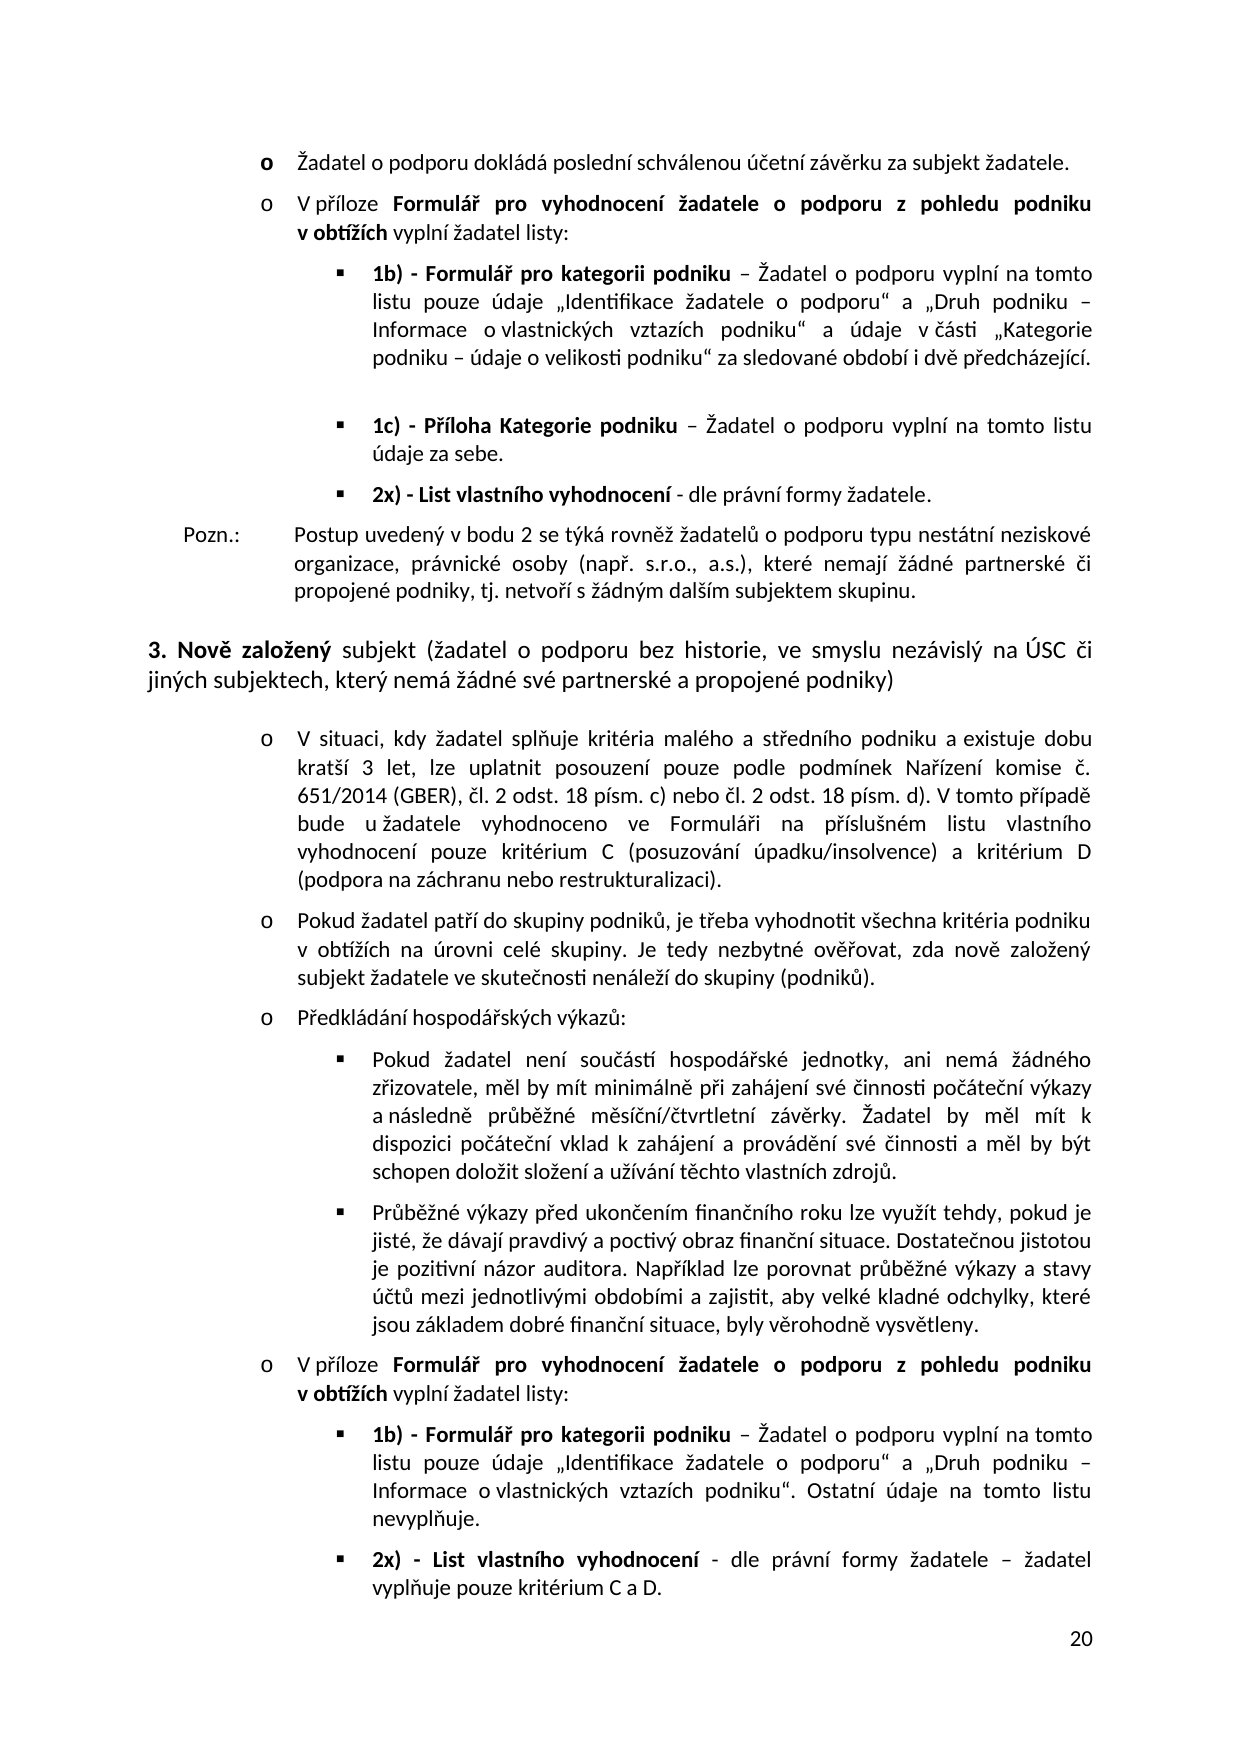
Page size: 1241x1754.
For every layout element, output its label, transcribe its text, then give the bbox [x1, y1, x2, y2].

list Pokud žadatel patří do skupiny podniků, je třeba vyhodnotit všechna kritéria podniku v obtížích na úrovni celé skupiny. Je tedy nezbytné ověřovat, zda nově založený subjekt žadatele ve skutečnosti nenáleží do skupiny (podniků). [260, 906, 1093, 991]
list Pokud žadatel není součástí hospodářské jednotky, ani nemá žádného zřizovatele, měl by mít minimálně při zahájení své činnosti počáteční výkazy a následně průběžné měsíční/čtvrtletní závěrky. Žadatel by měl mít k dispozici počáteční vklad k zahájení a provádění své činnosti a měl by být schopen doložit složení a užívání těchto vlastních zdrojů. [335, 1045, 1093, 1185]
subtitle 3. Nově založený subjekt (žadatel o podporu bez historie, ve smyslu nezávislý na ÚSC či jiných subjektech, který nemá žádné své partnerské a propojené podniky) [148, 634, 1093, 695]
list Předkládání hospodářských výkazů: [260, 1003, 1093, 1033]
list V příloze Formulář pro vyhodnocení žadatele o podporu z pohledu podniku v obtížích vyplní žadatel listy: [260, 1350, 1093, 1408]
list V situaci, kdy žadatel splňuje kritéria malého a středního podniku a existuje dobu kratší 3 let, lze uplatnit posouzení pouze podle podmínek Nařízení komise č. 651/2014 (GBER), čl. 2 odst. 18 písm. c) nebo čl. 2 odst. 18 písm. d). V tomto případě bude u žadatele vyhodnoceno ve Formuláři na příslušném listu vlastního vyhodnocení pouze kritérium C (posuzování úpadku/insolvence) a kritérium D (podpora na záchranu nebo restrukturalizaci). [260, 724, 1093, 893]
list Žadatel o podporu dokládá poslední schválenou účetní závěrku za subjekt žadatele. [260, 148, 1093, 177]
list 1b) - Formulář pro kategorii podniku – Žadatel o podporu vyplní na tomto listu pouze údaje „Identifikace žadatele o podporu“ a „Druh podniku – Informace o vlastnických vztazích podniku“ a údaje v části „Kategorie podniku – údaje o velikosti podniku“ za sledované období i dvě předcházející. [335, 259, 1093, 399]
list Průběžné výkazy před ukončením finančního roku lze využít tehdy, pokud je jisté, že dávají pravdivý a poctivý obraz finanční situace. Dostatečnou jistotou je pozitivní názor auditora. Například lze porovnat průběžné výkazy a stavy účtů mezi jednotlivými obdobími a zajistit, aby velké kladné odchylky, které jsou základem dobré finanční situace, byly věrohodně vysvětleny. [335, 1198, 1093, 1338]
text Pozn.: Postup uvedený v bodu 2 se týká rovněž žadatelů o podporu typu nestátní neziskové organizace, právnické osoby (např. s.r.o., a.s.), které nemají žádné partnerské či propojené podniky, tj. netvoří s žádným dalším subjektem skupinu. [183, 521, 1093, 605]
list 1c) - Příloha Kategorie podniku – Žadatel o podporu vyplní na tomto listu údaje za sebe. [335, 412, 1093, 468]
list 1b) - Formulář pro kategorii podniku – Žadatel o podporu vyplní na tomto listu pouze údaje „Identifikace žadatele o podporu“ a „Druh podniku – Informace o vlastnických vztazích podniku“. Ostatní údaje na tomto listu nevyplňuje. [335, 1420, 1093, 1532]
list 2x) - List vlastního vyhodnocení - dle právní formy žadatele. [335, 480, 1093, 508]
list V příloze Formulář pro vyhodnocení žadatele o podporu z pohledu podniku v obtížích vyplní žadatel listy: [260, 189, 1093, 246]
list 2x) - List vlastního vyhodnocení - dle právní formy žadatele – žadatel vyplňuje pouze kritérium C a D. [335, 1545, 1093, 1601]
